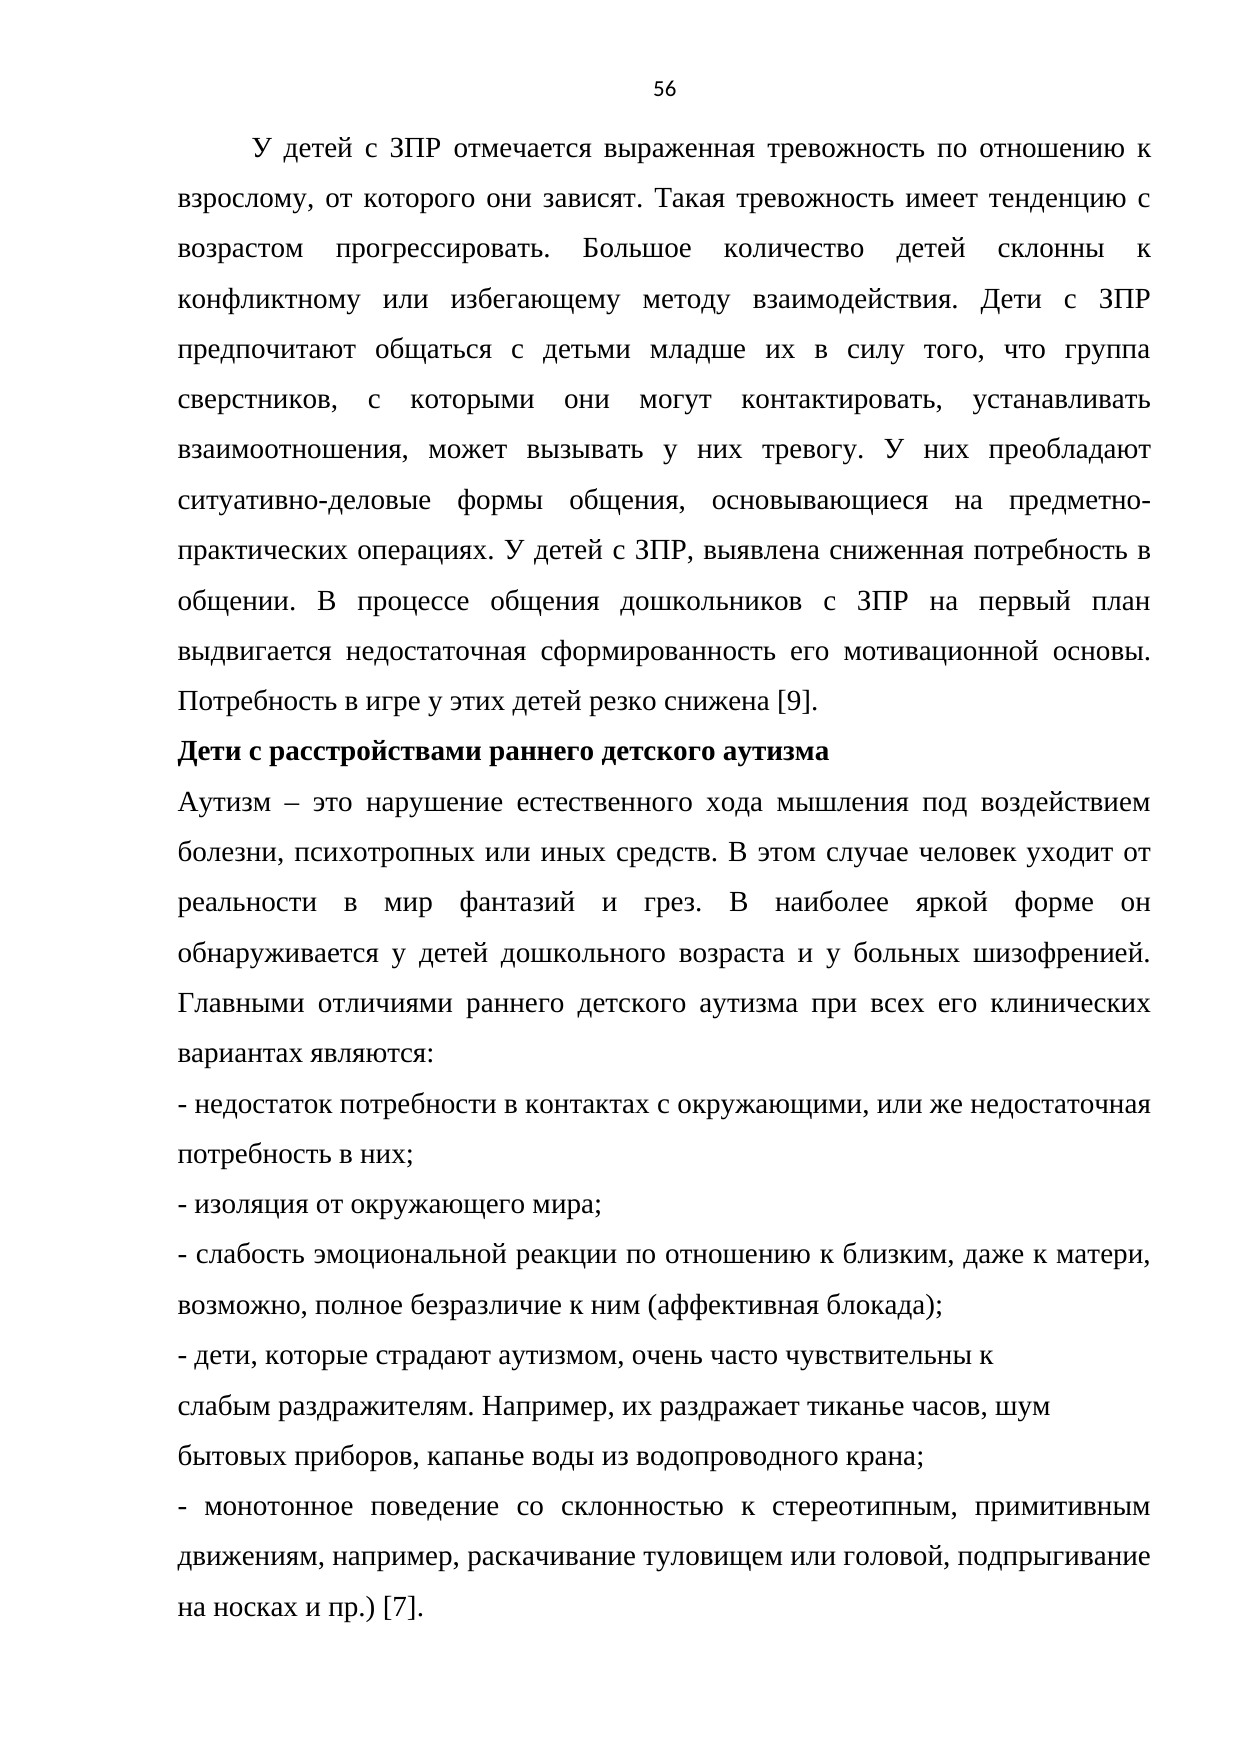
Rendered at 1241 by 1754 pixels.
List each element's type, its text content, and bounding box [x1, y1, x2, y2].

text - недостаток потребности в контактах с окружающими, или же недостаточная потребность в них; [177, 1086, 1152, 1169]
text Аутизм – это нарушение естественного хода мышления под воздействием болезни, психотропных или иных средств. В этом случае человек уходит от реальности в мир фантазий и грез. В наиболее яркой форме он обнаруживается у детей дошкольного возраста и у больных шизофренией. Главными отличиями раннего детского аутизма при всех его клинических вариантах являются: [177, 784, 1152, 1069]
text бытовых приборов, капанье воды из водопроводного крана; [177, 1438, 1152, 1471]
text - слабость эмоциональной реакции по отношению к близким, даже к матери, возможно, полное безразличие к ним (аффективная блокада); [177, 1237, 1152, 1321]
text У детей с ЗПР отмечается выраженная тревожность по отношению к взрослому, от которого они зависят. Такая тревожность имеет тенденцию с возрастом прогрессировать. Большое количество детей склонны к конфликтному или избегающему методу взаимодействия. Дети с ЗПР предпочитают общаться с детьми младше их в силу того, что группа сверстников, с которыми они могут контактировать, устанавливать взаимоотношения, может вызывать у них тревогу. У них преобладают ситуативно-деловые формы общения, основывающиеся на предметно-практических операциях. У детей с ЗПР, выявлена сниженная потребность в общении. В процессе общения дошкольников с ЗПР на первый план выдвигается недостаточная сформированность его мотивационной основы. Потребность в игре у этих детей резко снижена [9]. [177, 130, 1152, 717]
text слабым раздражителям. Например, их раздражает тиканье часов, шум [177, 1388, 1152, 1421]
text - изоляция от окружающего мира; [177, 1186, 1152, 1220]
text Дети с расстройствами раннего детского аутизма [177, 733, 1152, 767]
text - монотонное поведение со склонностью к стереотипным, примитивным движениям, например, раскачивание туловищем или головой, подпрыгивание на носках и пр.) [7]. [177, 1488, 1152, 1622]
text - дети, которые страдают аутизмом, очень часто чувствительны к [177, 1337, 1152, 1371]
